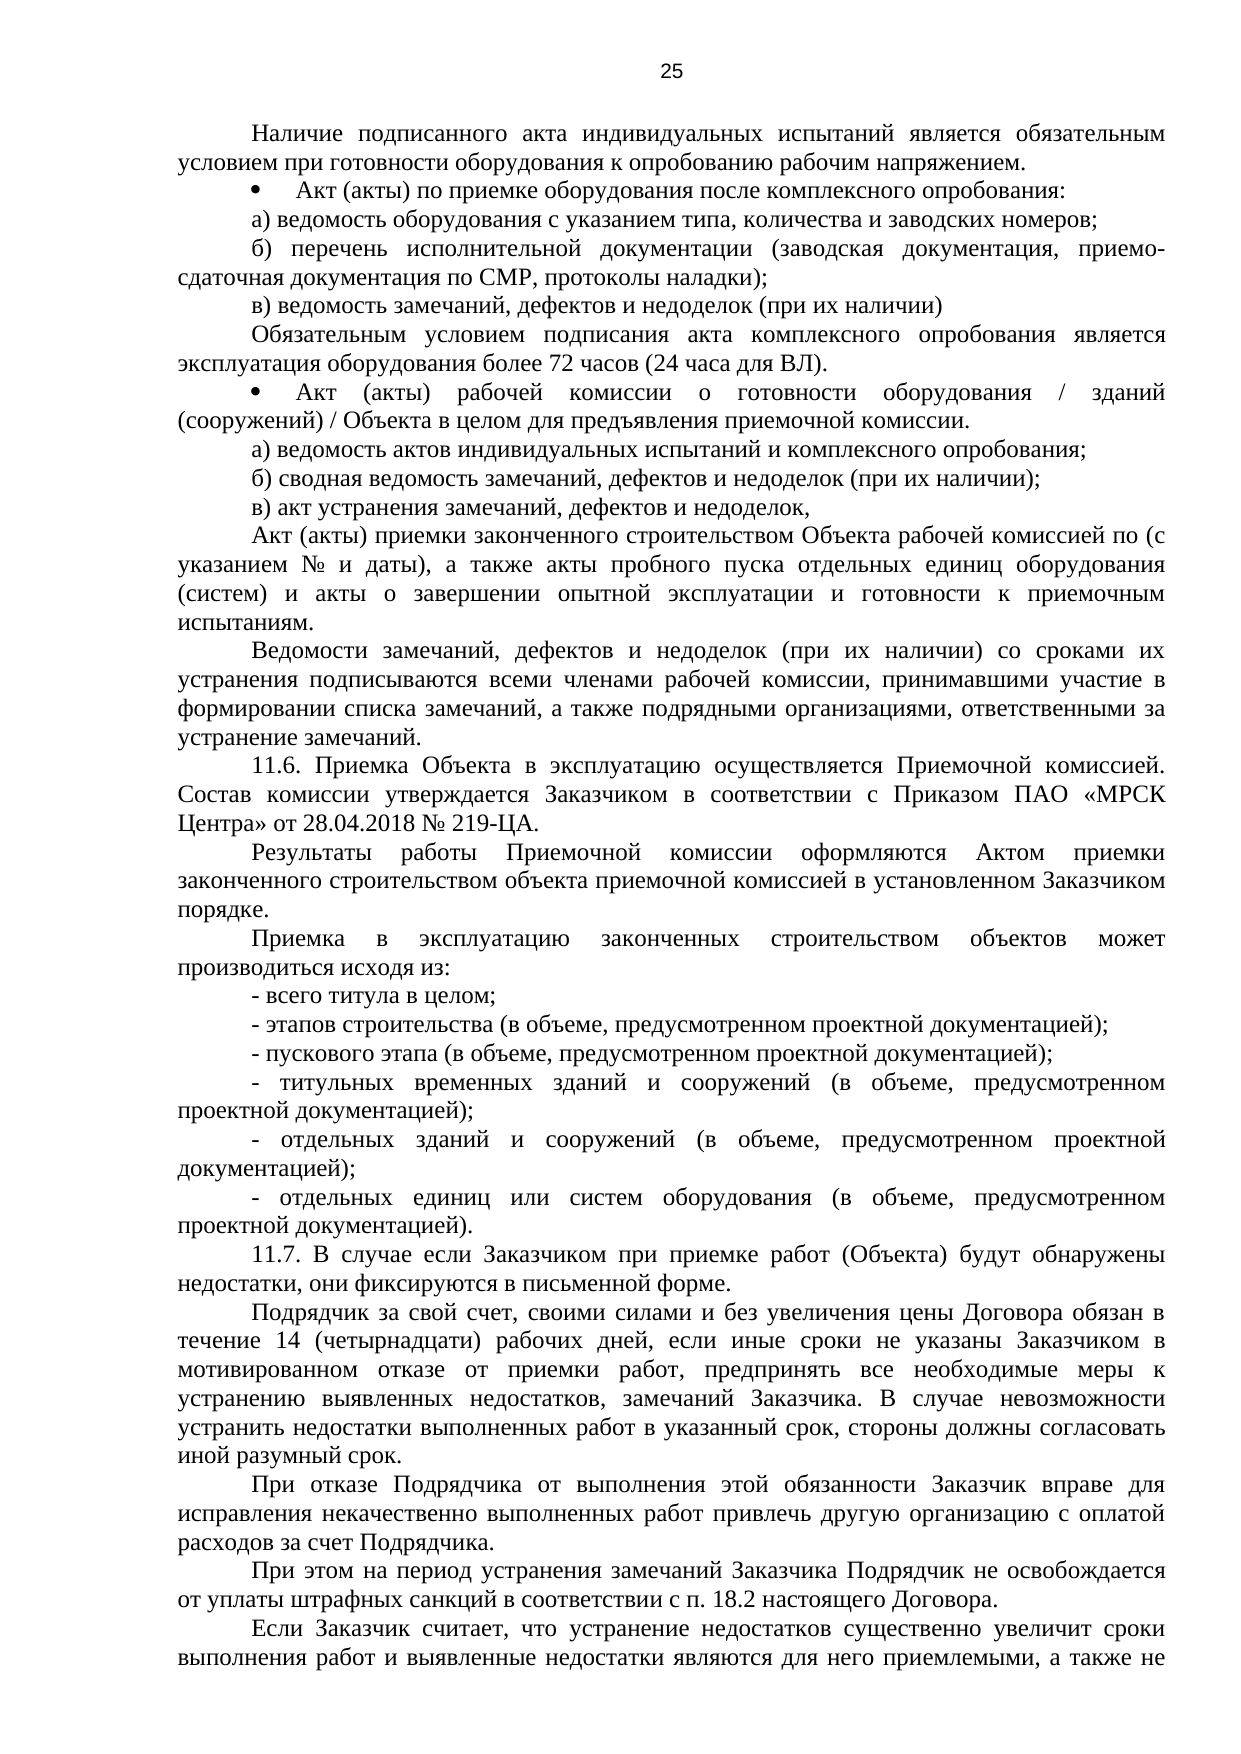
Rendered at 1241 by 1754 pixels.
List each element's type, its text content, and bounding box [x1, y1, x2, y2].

text - отдельных зданий и сооружений (в объеме, предусмотренном проектной документацией); [177, 1124, 1166, 1182]
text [177, 1613, 1166, 1671]
text а) ведомость актов индивидуальных испытаний и комплексного опробования; [177, 434, 1166, 463]
text Ведомости замечаний, дефектов и недоделок (при их наличии) со сроками их устранения подписываются всеми членами рабочей комиссии, принимавшими участие в формировании списка замечаний, а также подрядными организациями, ответственными за устранение замечаний. [177, 636, 1166, 751]
text При отказе Подрядчика от выполнения этой обязанности Заказчик вправе для исправления некачественно выполненных работ привлечь другую организацию с оплатой расходов за счет Подрядчика. [177, 1469, 1166, 1556]
text б) перечень исполнительной документации (заводская документация, приемо-сдаточная документация по СМР, протоколы наладки); [177, 233, 1166, 291]
text Акт (акты) приемки законченного строительством Объекта рабочей комиссией по (с указанием № и даты), а также акты пробного пуска отдельных единиц оборудования (систем) и акты о завершении опытной эксплуатации и готовности к приемочным испытаниям. [177, 521, 1166, 636]
text - пускового этапа (в объеме, предусмотренном проектной документацией); [177, 1038, 1166, 1067]
text Приемка в эксплуатацию законченных строительством объектов может производиться исходя из: [177, 923, 1166, 981]
text б) сводная ведомость замечаний, дефектов и недоделок (при их наличии); [177, 463, 1166, 492]
text - отдельных единиц или систем оборудования (в объеме, предусмотренном проектной документацией). [177, 1182, 1166, 1239]
text 11.7. В случае если Заказчиком при приемке работ (Объекта) будут обнаружены недостатки, они фиксируются в письменной форме. [177, 1239, 1166, 1297]
list Акт (акты) рабочей комиссии о готовности оборудования / зданий (сооружений) / Объекта в целом для предъявления приемочной комиссии. [177, 377, 1166, 434]
list Акт (акты) по приемке оборудования после комплексного опробования: [177, 176, 1166, 204]
text - всего титула в целом; [177, 981, 1166, 1009]
text а) ведомость оборудования с указанием типа, количества и заводских номеров; [177, 204, 1166, 233]
text Наличие подписанного акта индивидуальных испытаний является обязательным условием при готовности оборудования к опробованию рабочим напряжением. [177, 118, 1166, 176]
text Обязательным условием подписания акта комплексного опробования является эксплуатация оборудования более 72 часов (24 часа для ВЛ). [177, 319, 1166, 377]
text 11.6. Приемка Объекта в эксплуатацию осуществляется Приемочной комиссией. Состав комиссии утверждается Заказчиком в соответствии с Приказом ПАО «МРСК Центра» от 28.04.2018 № 219-ЦА. [177, 751, 1166, 837]
text При этом на период устранения замечаний Заказчика Подрядчик не освобождается от уплаты штрафных санкций в соответствии с п. 18.2 настоящего Договора. [177, 1556, 1166, 1613]
text в) ведомость замечаний, дефектов и недоделок (при их наличии) [177, 291, 1166, 319]
text - титульных временных зданий и сооружений (в объеме, предусмотренном проектной документацией); [177, 1067, 1166, 1124]
text Подрядчик за свой счет, своими силами и без увеличения цены Договора обязан в течение 14 (четырнадцати) рабочих дней, если иные сроки не указаны Заказчиком в мотивированном отказе от приемки работ, предпринять все необходимые меры к устранению выявленных недостатков, замечаний Заказчика. В случае невозможности устранить недостатки выполненных работ в указанный срок, стороны должны согласовать иной разумный срок. [177, 1297, 1166, 1469]
text в) акт устранения замечаний, дефектов и недоделок, [177, 492, 1166, 521]
text - этапов строительства (в объеме, предусмотренном проектной документацией); [177, 1009, 1166, 1038]
text Результаты работы Приемочной комиссии оформляются Актом приемки законченного строительством объекта приемочной комиссией в установленном Заказчиком порядке. [177, 837, 1166, 923]
